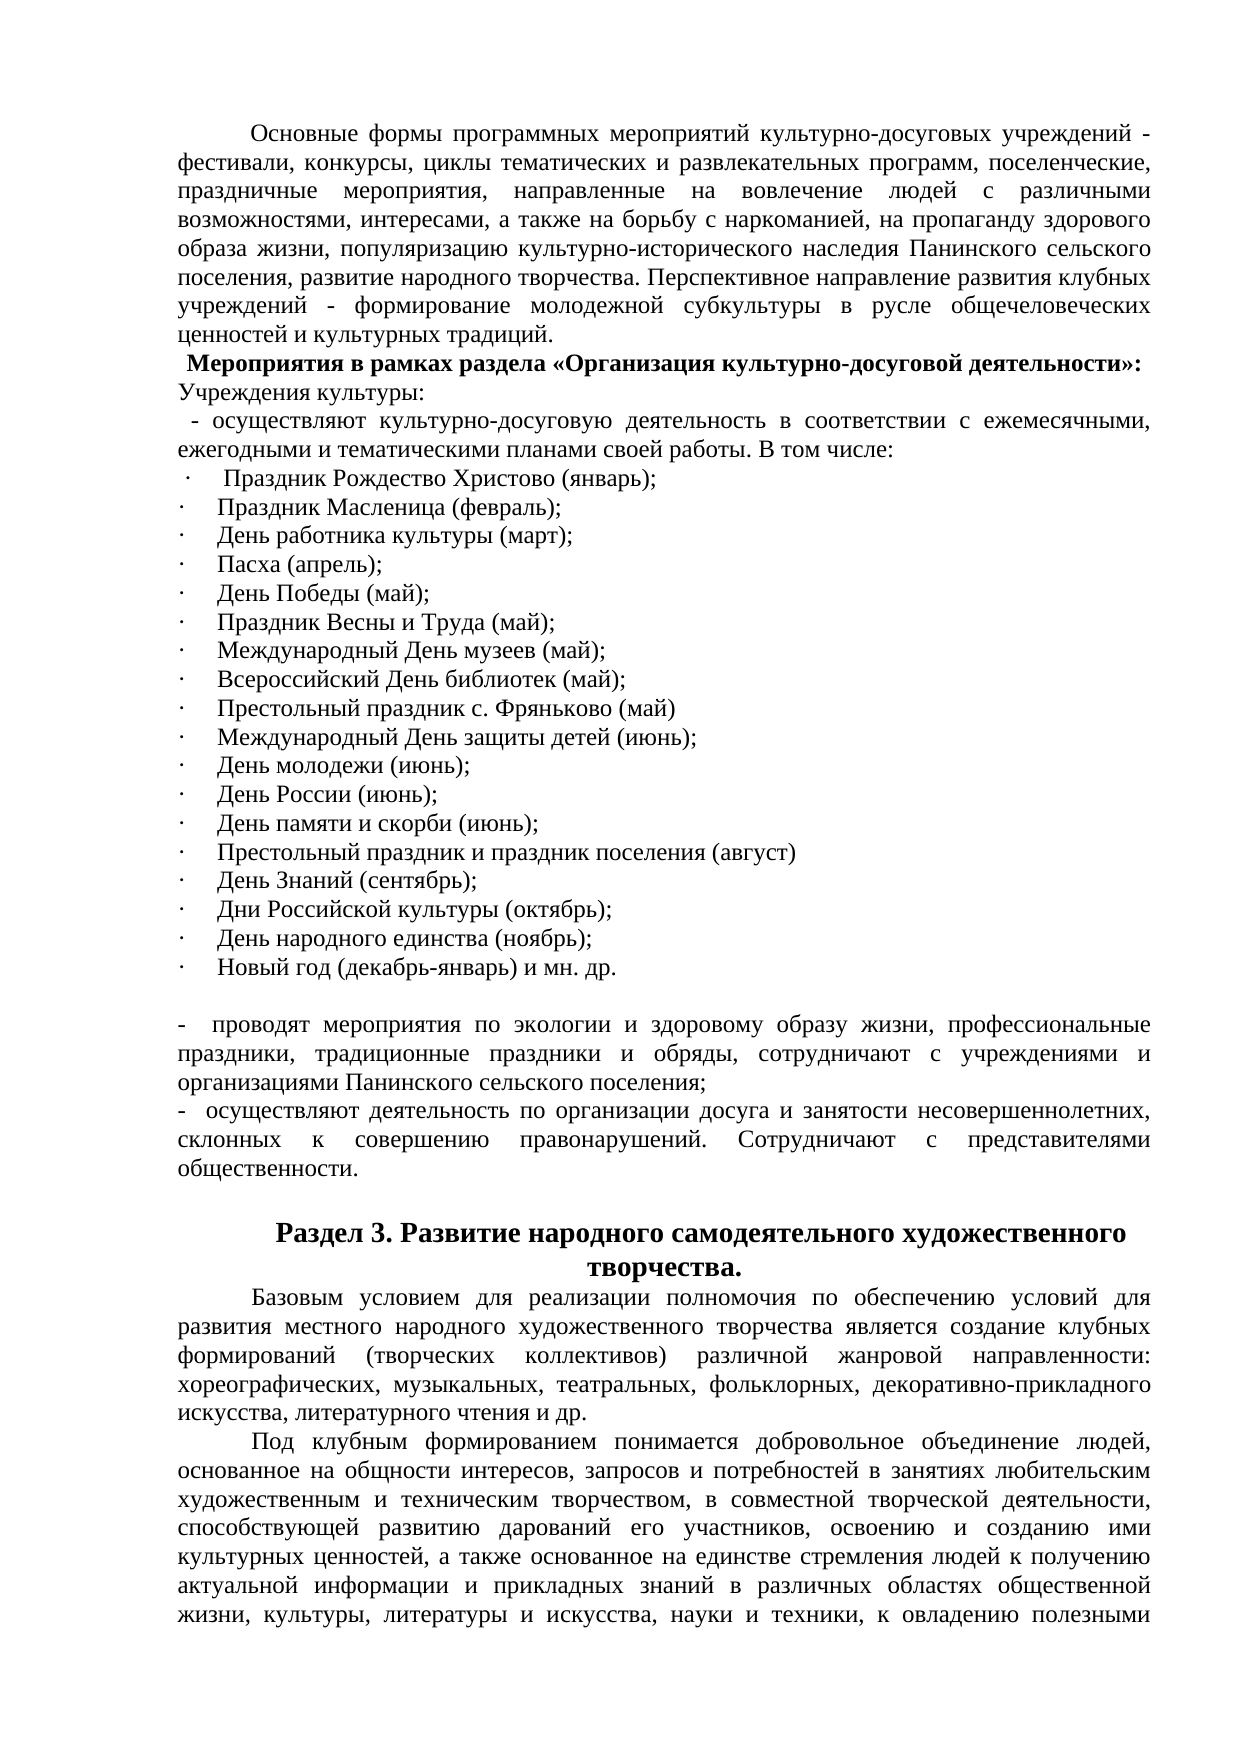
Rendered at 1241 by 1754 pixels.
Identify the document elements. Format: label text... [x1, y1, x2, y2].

list · День работника культуры (март); [177, 521, 1152, 549]
list · Международный День музеев (май); [177, 636, 1152, 664]
list · Праздник Весны и Труда (май); [177, 607, 1152, 636]
list · Новый год (декабрь-январь) и мн. др. [177, 952, 1152, 981]
list · День Знаний (сентябрь); [177, 866, 1152, 894]
list · Дни Российской культуры (октябрь); [177, 894, 1152, 923]
list - проводят мероприятия по экологии и здоровому образу жизни, профессиональные праздники, традиционные праздники и обряды, сотрудничают с учреждениями и организациями Панинского сельского поселения; [177, 1009, 1152, 1096]
list · День памяти и скорби (июнь); [177, 808, 1152, 837]
list · Престольный праздник с. Фряньково (май) [177, 693, 1152, 722]
list Мероприятия в рамках раздела «Организация культурно-досуговой деятельности»: [177, 348, 1152, 377]
list Учреждения культуры: [177, 377, 1152, 406]
list · День России (июнь); [177, 779, 1152, 808]
list · День молодежи (июнь); [177, 751, 1152, 779]
list · Всероссийский День библиотек (май); [177, 664, 1152, 693]
list - осуществляют деятельность по организации досуга и занятости несовершеннолетних, склонных к совершению правонарушений. Сотрудничают с представителями общественности. [177, 1096, 1152, 1182]
list Базовым условием для реализации полномочия по обеспечению условий для развития местного народного художественного творчества является создание клубных формирований (творческих коллективов) различной жанровой направленности: хореографических, музыкальных, театральных, фольклорных, декоративно-прикладного искусства, литературного чтения и др. [177, 1282, 1152, 1426]
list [177, 1426, 1152, 1627]
list - осуществляют культурно-досуговую деятельность в соответствии с ежемесячными, ежегодными и тематическими планами своей работы. В том числе: [177, 406, 1152, 463]
list · День народного единства (ноябрь); [177, 923, 1152, 952]
list · Престольный праздник и праздник поселения (август) [177, 837, 1152, 866]
list Основные формы программных мероприятий культурно-досуговых учреждений - фестивали, конкурсы, циклы тематических и развлекательных программ, поселенческие, праздничные мероприятия, направленные на вовлечение людей с различными возможностями, интересами, а также на борьбу с наркоманией, на пропаганду здорового образа жизни, популяризацию культурно-исторического наследия Панинского сельского поселения, развитие народного творчества. Перспективное направление развития клубных учреждений - формирование молодежной субкультуры в русле общечеловеческих ценностей и культурных традиций. [177, 118, 1152, 348]
list · Пасха (апрель); [177, 549, 1152, 578]
list · Праздник Масленица (февраль); [177, 492, 1152, 521]
list · День Победы (май); [177, 578, 1152, 607]
list · Международный День защиты детей (июнь); [177, 722, 1152, 751]
list · Праздник Рождество Христово (январь); [177, 463, 1152, 492]
list Раздел 3. Развитие народного самодеятельного художественного творчества. [177, 1215, 1152, 1282]
